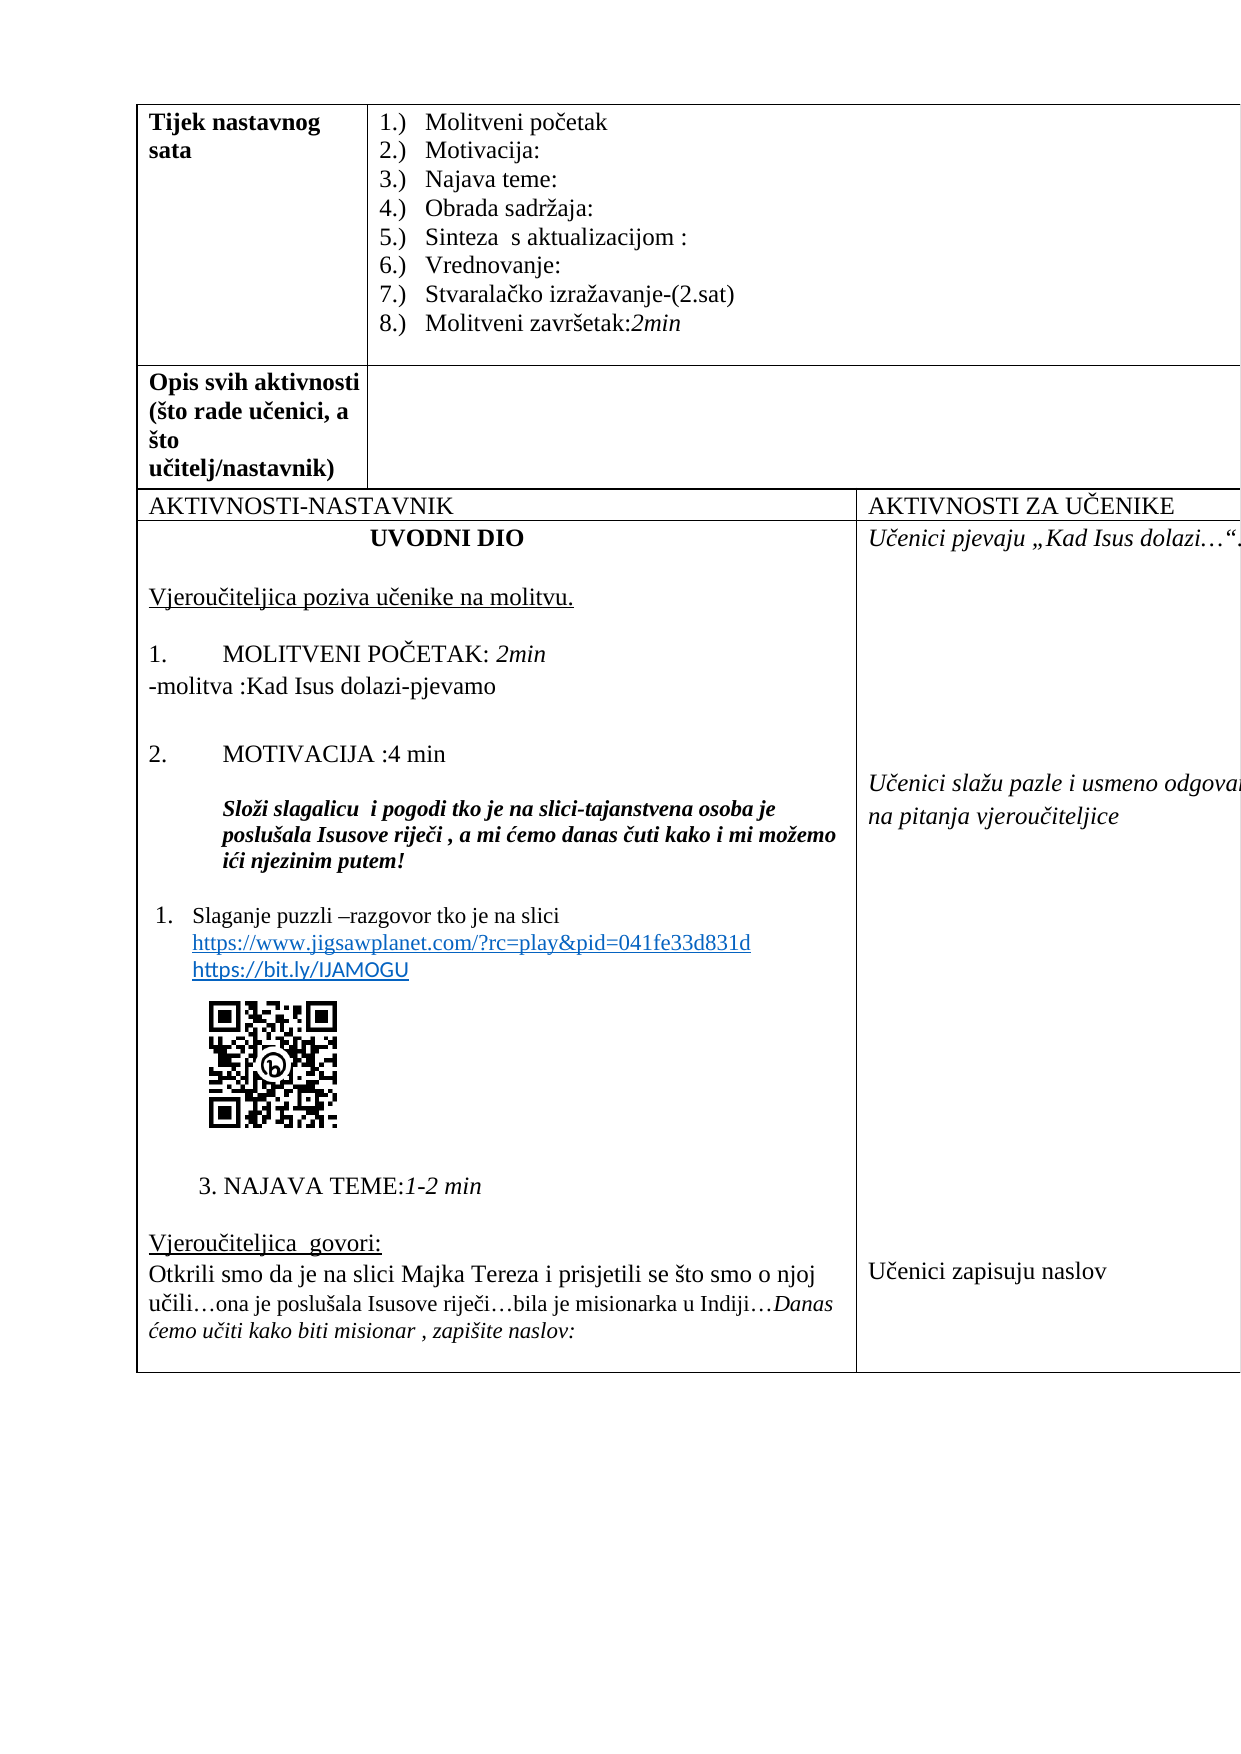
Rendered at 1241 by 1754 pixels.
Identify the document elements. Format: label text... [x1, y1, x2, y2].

picture [192, 983, 354, 1145]
table_cell [368, 366, 1240, 487]
table_cell Tijek nastavnog sata [138, 105, 367, 364]
table_cell AKTIVNOSTI-NASTAVNIK [138, 490, 856, 520]
table_cell AKTIVNOSTI ZA UČENIKE [857, 490, 1240, 520]
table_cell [138, 521, 856, 1372]
table_cell Opis svih aktivnosti (što rade učenici, a što učitelj/nastavnik) [138, 366, 367, 487]
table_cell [857, 521, 1240, 1372]
table_cell Molitveni početak Motivacija: Najava teme: Obrada sadržaja: Sinteza s aktualizacijom : Vrednovanje: Stvaralačko izražavanje-(2.sat) Molitveni završetak:2min [368, 105, 1240, 364]
